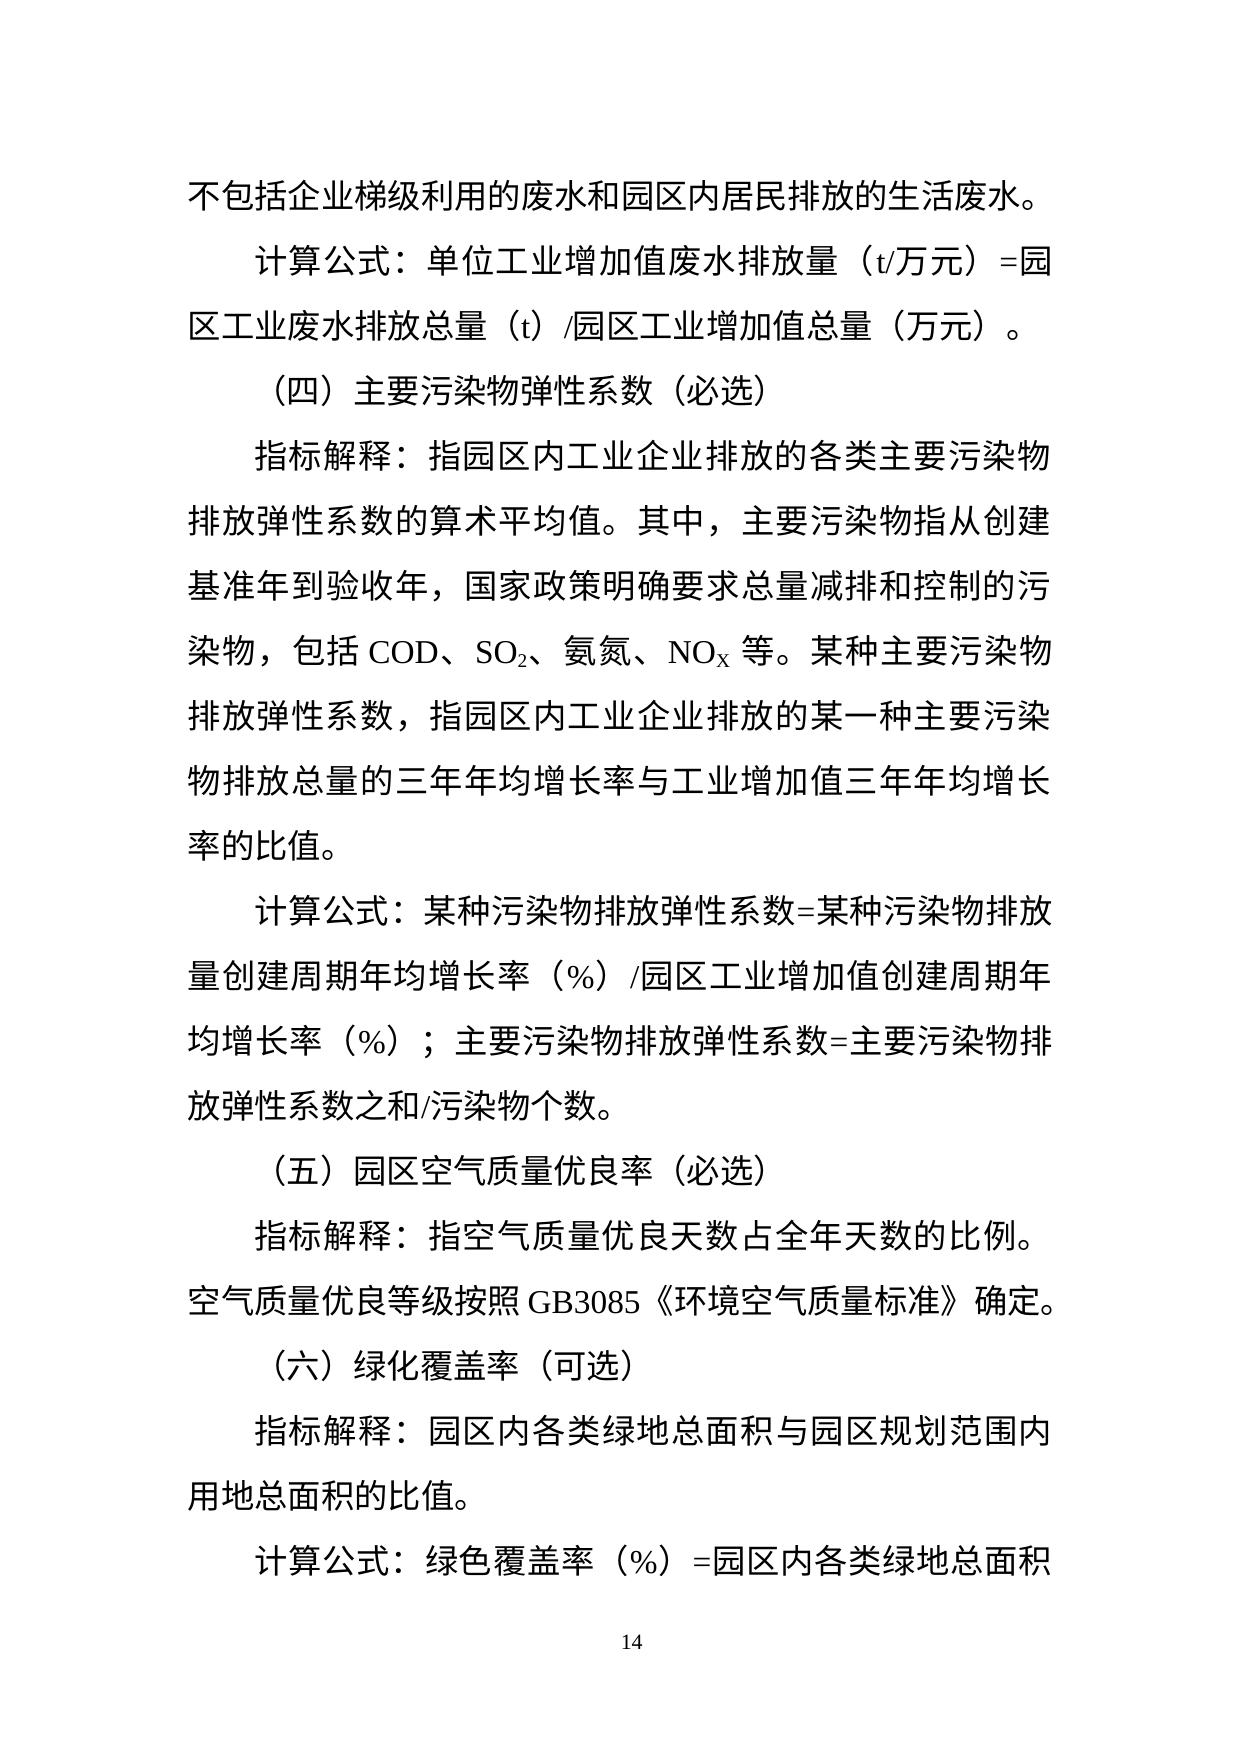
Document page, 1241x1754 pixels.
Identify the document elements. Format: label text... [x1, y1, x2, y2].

text 指标解释：指空气质量优良天数占全年天数的比例。空气质量优良等级按照GB3085《环境空气质量标准》确定。 [187, 1202, 1053, 1332]
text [187, 162, 1053, 227]
text 计算公式：某种污染物排放弹性系数=某种污染物排放量创建周期年均增长率（%）/园区工业增加值创建周期年均增长率（%）；主要污染物排放弹性系数=主要污染物排放弹性系数之和/污染物个数。 [187, 877, 1053, 1137]
text 计算公式：单位工业增加值废水排放量（t/万元）=园区工业废水排放总量（t）/园区工业增加值总量（万元）。 [187, 227, 1053, 357]
text （五）园区空气质量优良率（必选） [187, 1137, 1053, 1202]
text 指标解释：指园区内工业企业排放的各类主要污染物排放弹性系数的算术平均值。其中，主要污染物指从创建基准年到验收年，国家政策明确要求总量减排和控制的污染物，包括COD、SO2、氨氮、NOX 等。某种主要污染物排放弹性系数，指园区内工业企业排放的某一种主要污染物排放总量的三年年均增长率与工业增加值三年年均增长率的比值。 [187, 422, 1053, 877]
text （六）绿化覆盖率（可选） [187, 1332, 1053, 1397]
text （四）主要污染物弹性系数（必选） [187, 357, 1053, 422]
text 指标解释：园区内各类绿地总面积与园区规划范围内用地总面积的比值。 [187, 1397, 1053, 1527]
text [187, 1527, 1053, 1592]
